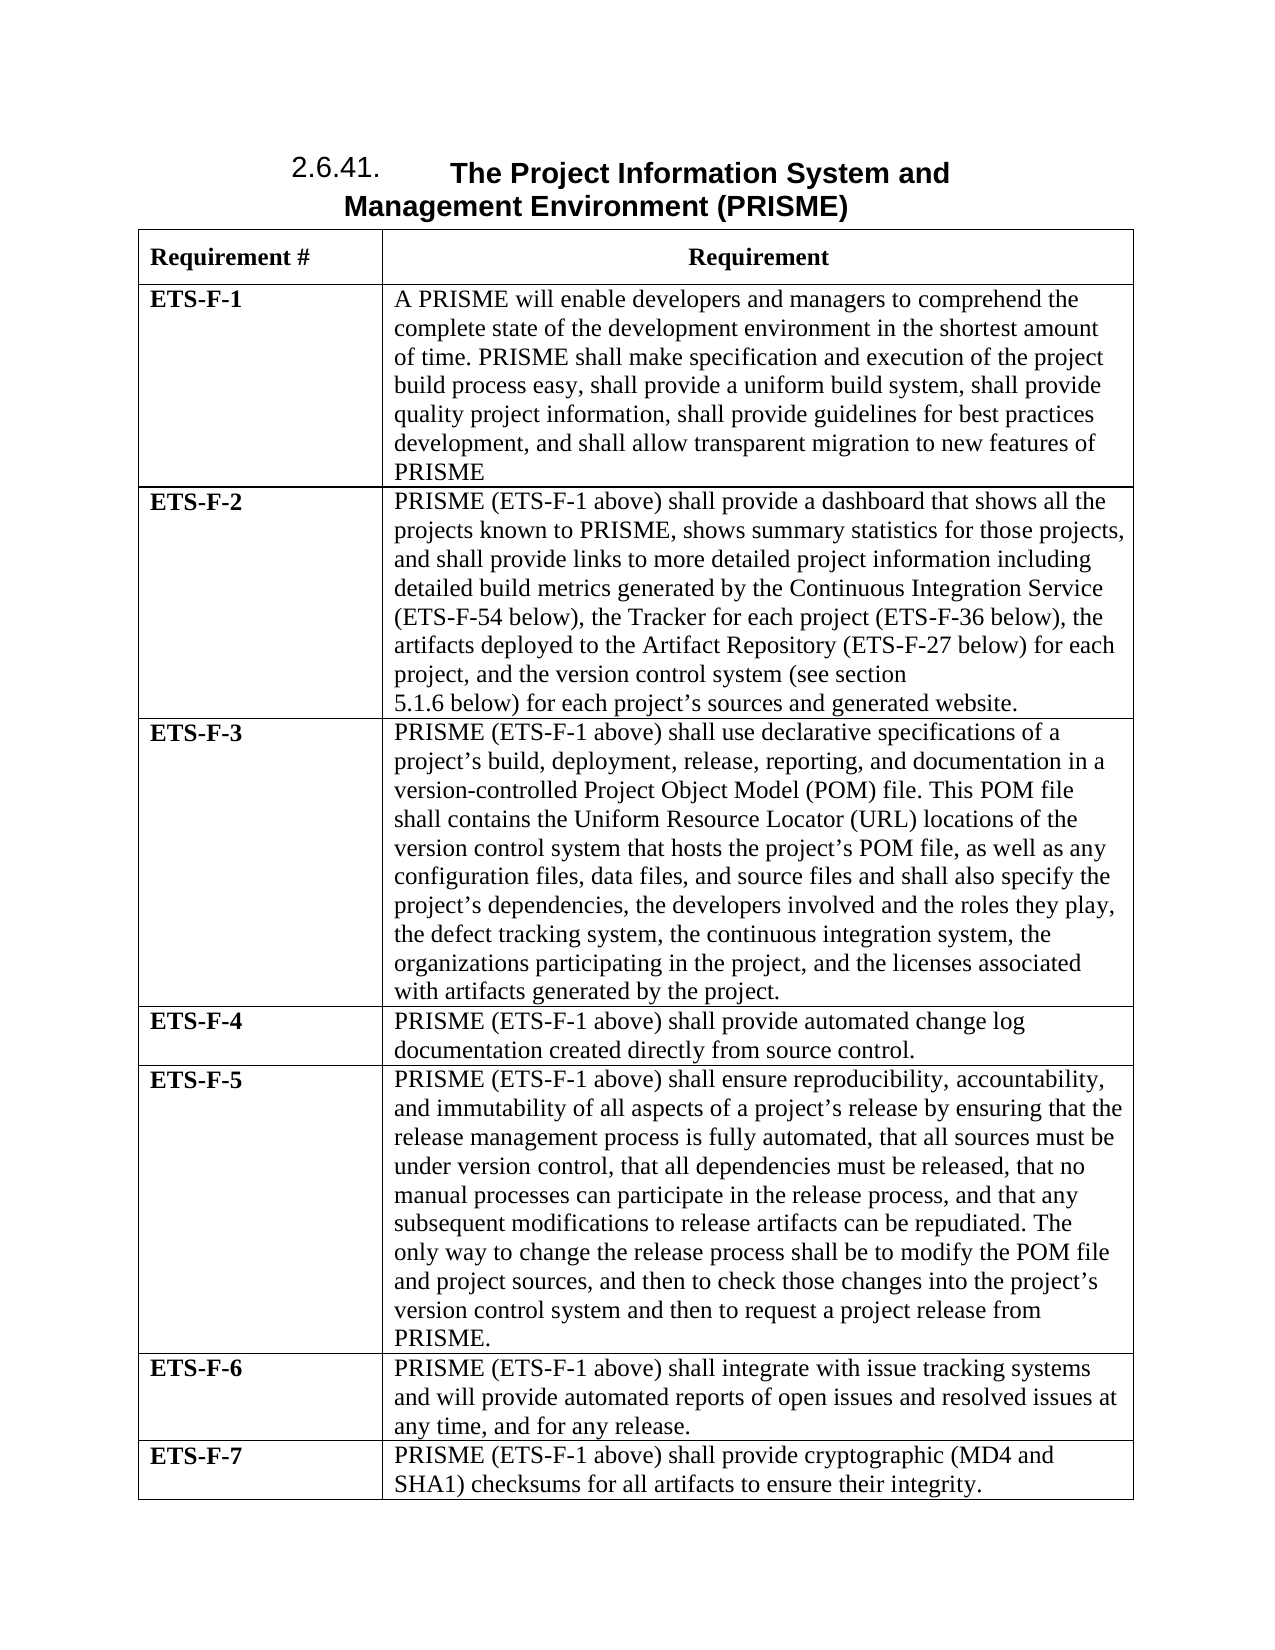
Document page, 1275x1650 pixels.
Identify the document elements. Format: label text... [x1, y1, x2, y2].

table_cell PRISME (ETS-F-1 above) shall provide a dashboard that shows all the projects known to PRISME, shows summary statistics for those projects, and shall provide links to more detailed project information including detailed build metrics generated by the Continuous Integration Service (ETS-F-54 below), the Tracker for each project (ETS-F-36 below), the artifacts deployed to the Artifact Repository (ETS-F-27 below) for each project, and the version control system (see section 5.1.6 below) for each project’s sources and generated website. [383, 488, 1133, 717]
table_cell ETS-F-6 [139, 1354, 382, 1440]
table_cell PRISME (ETS-F-1 above) shall provide cryptographic (MD4 and SHA1) checksums for all artifacts to ensure their integrity. [383, 1441, 1133, 1499]
table_header Requirement [383, 230, 1133, 284]
table_cell PRISME (ETS-F-1 above) shall provide automated change log documentation created directly from source control. [383, 1007, 1133, 1064]
text 2.6.41. [291, 150, 389, 183]
table_cell ETS-F-3 [139, 719, 382, 1006]
table_cell ETS-F-2 [139, 488, 382, 717]
table_cell PRISME (ETS-F-1 above) shall integrate with issue tracking systems and will provide automated reports of open issues and resolved issues at any time, and for any release. [383, 1354, 1133, 1440]
table_cell ETS-F-1 [139, 285, 382, 486]
table_header Requirement # [139, 230, 382, 284]
table_cell PRISME (ETS-F-1 above) shall ensure reproducibility, accountability, and immutability of all aspects of a project’s release by ensuring that the release management process is fully automated, that all sources must be under version control, that all dependencies must be released, that no manual processes can participate in the release process, and that any subsequent modifications to release artifacts can be repudiated. The only way to change the release process shall be to modify the POM file and project sources, and then to check those changes into the project’s version control system and then to request a project release from PRISME. [383, 1066, 1133, 1353]
table_cell PRISME (ETS-F-1 above) shall use declarative specifications of a project’s build, deployment, release, reporting, and documentation in a version-controlled Project Object Model (POM) file. This POM file shall contains the Uniform Resource Locator (URL) locations of the version control system that hosts the project’s POM file, as well as any configuration files, data files, and source files and shall also specify the project’s dependencies, the developers involved and the roles they play, the defect tracking system, the continuous integration system, the organizations participating in the project, and the licenses associated with artifacts generated by the project. [383, 719, 1133, 1006]
table_cell ETS-F-4 [139, 1007, 382, 1064]
text Management Environment (PRISME) [343, 189, 1148, 223]
text The Project Information System and [450, 156, 1148, 188]
table_cell ETS-F-5 [139, 1066, 382, 1353]
table_cell ETS-F-7 [139, 1441, 382, 1499]
table_cell A PRISME will enable developers and managers to comprehend the complete state of the development environment in the shortest amount of time. PRISME shall make specification and execution of the project build process easy, shall provide a uniform build system, shall provide quality project information, shall provide guidelines for best practices development, and shall allow transparent migration to new features of PRISME [383, 285, 1133, 486]
